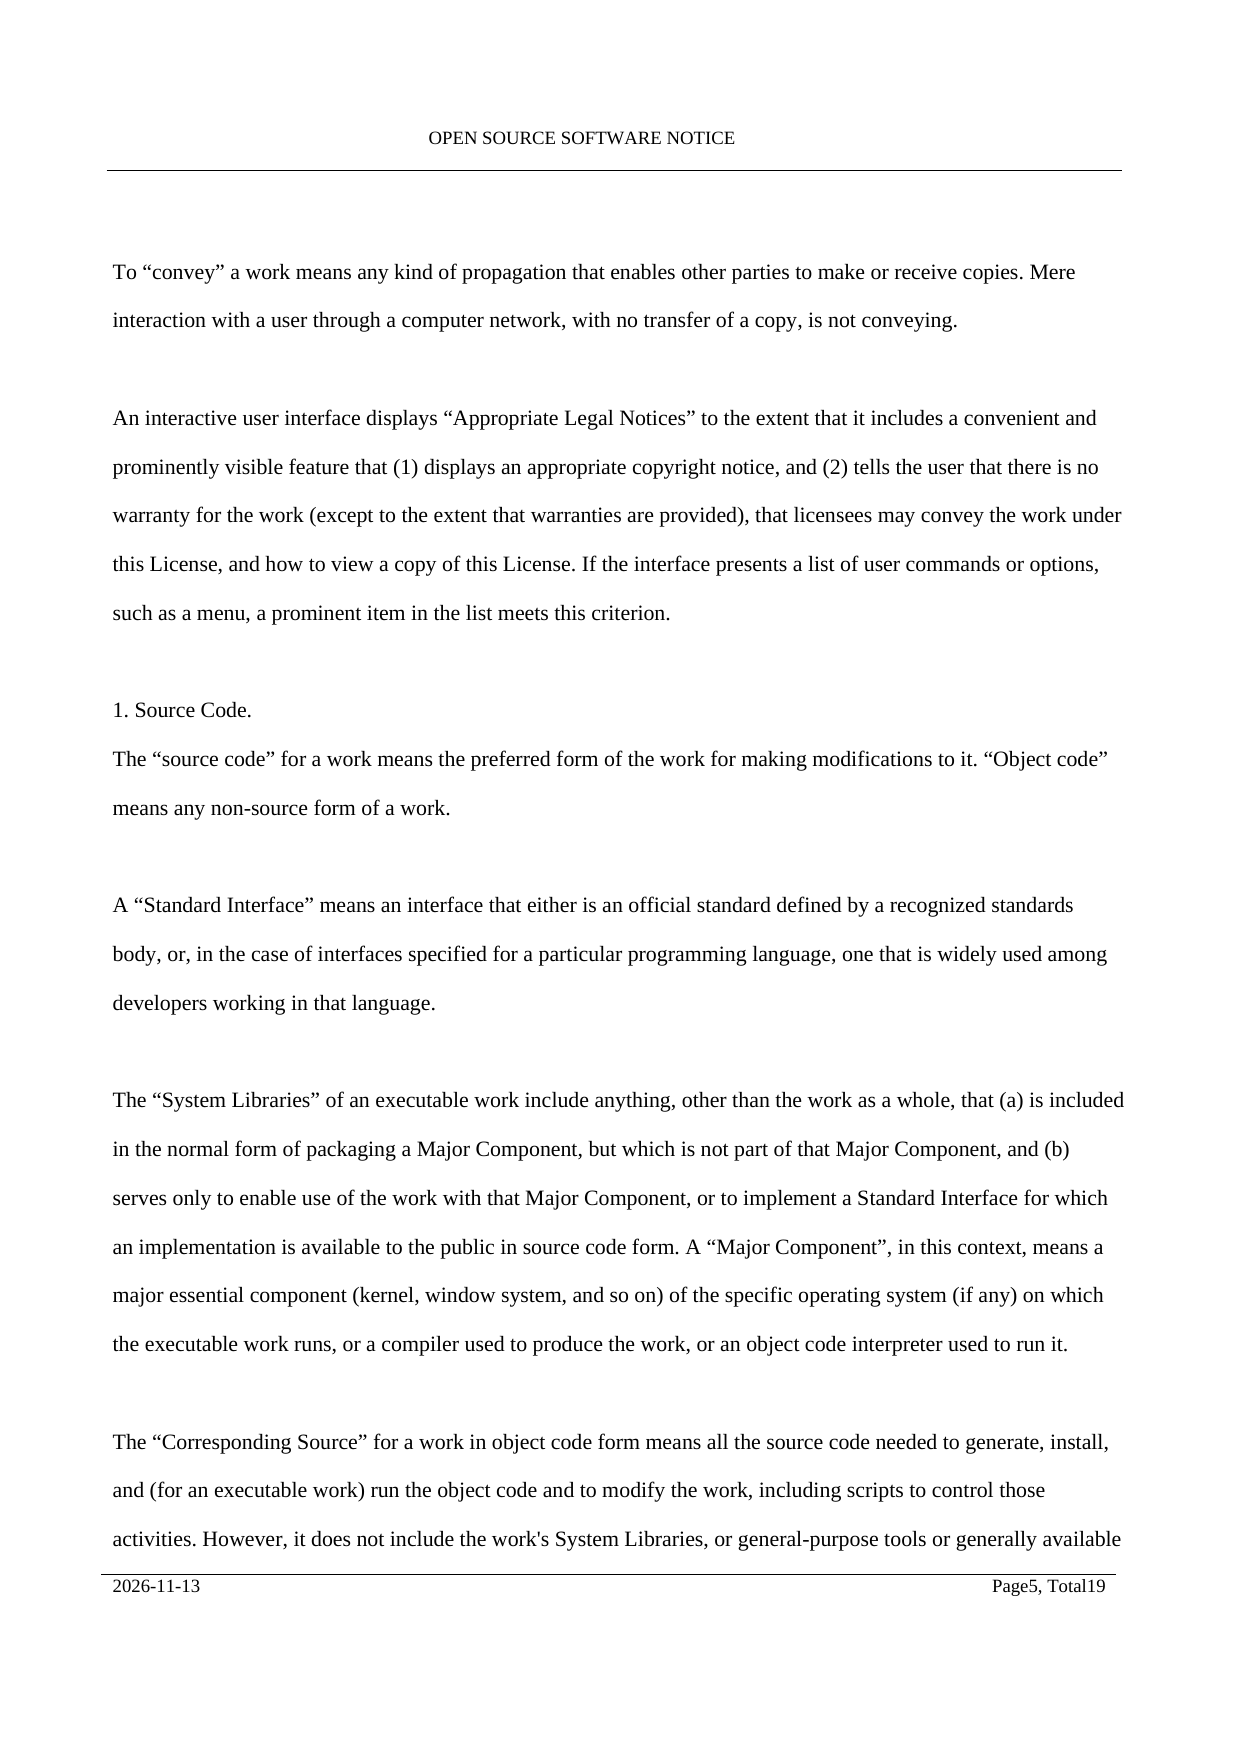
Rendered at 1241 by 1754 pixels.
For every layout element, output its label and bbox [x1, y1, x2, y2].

text [112, 206, 1128, 1555]
